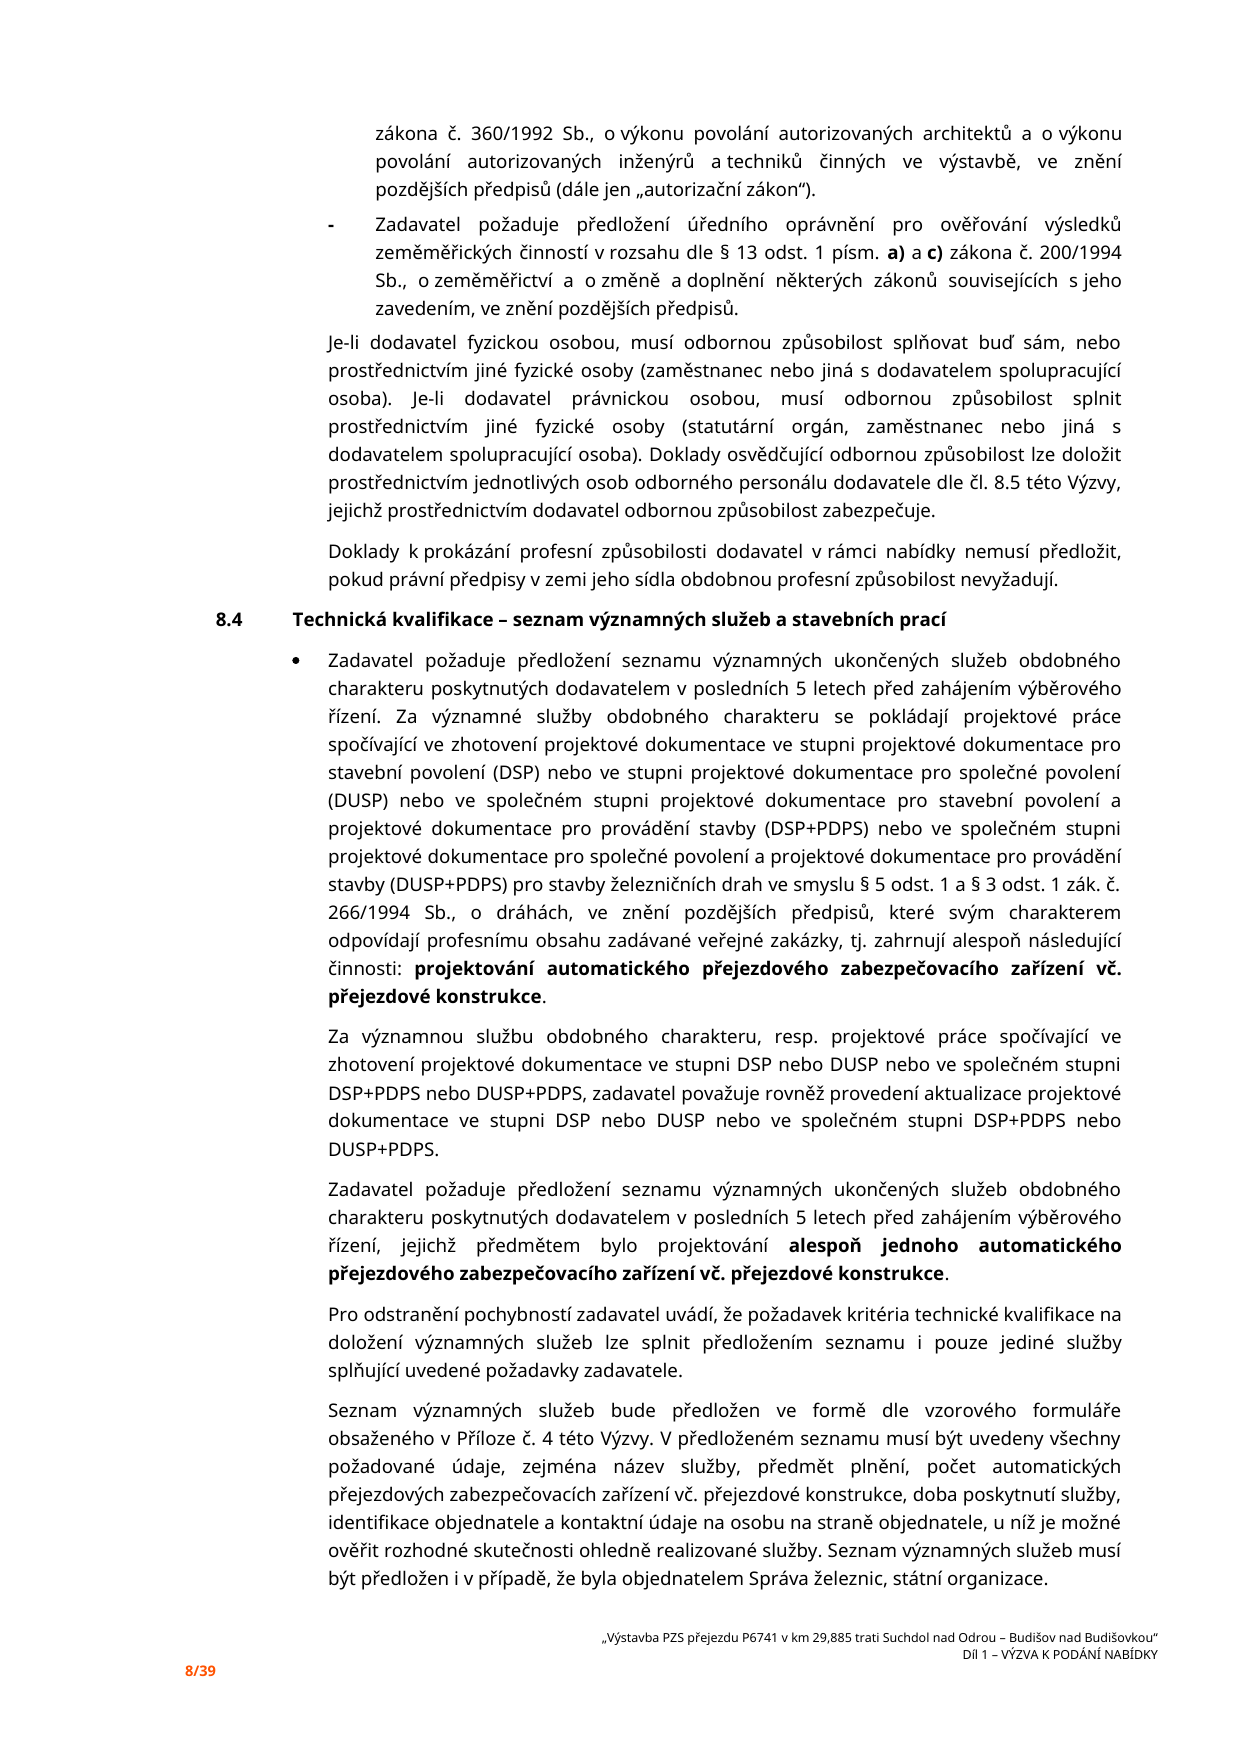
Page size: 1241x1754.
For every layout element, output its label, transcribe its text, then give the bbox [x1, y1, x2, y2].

text Zadavatel požaduje předložení úředního oprávnění pro ověřování výsledků zeměměřických činností v rozsahu dle § 13 odst. 1 písm. a) a c) zákona č. 200/1994 Sb., o zeměměřictví a o změně a doplnění některých zákonů souvisejících s jeho zavedením, ve znění pozdějších předpisů. [328, 211, 1122, 321]
text Seznam významných služeb bude předložen ve formě dle vzorového formuláře obsaženého v Příloze č. 4 této Výzvy. V předloženém seznamu musí být uvedeny všechny požadované údaje, zejména název služby, předmět plnění, počet automatických přejezdových zabezpečovacích zařízení vč. přejezdové konstrukce, doba poskytnutí služby, identifikace objednatele a kontaktní údaje na osobu na straně objednatele, u níž je možné ověřit rozhodné skutečnosti ohledně realizované služby. Seznam významných služeb musí být předložen i v případě, že byla objednatelem Správa železnic, státní organizace. [328, 1397, 1122, 1591]
text Za významnou službu obdobného charakteru, resp. projektové práce spočívající ve zhotovení projektové dokumentace ve stupni DSP nebo DUSP nebo ve společném stupni DSP+PDPS nebo DUSP+PDPS, zadavatel považuje rovněž provedení aktualizace projektové dokumentace ve stupni DSP nebo DUSP nebo ve společném stupni DSP+PDPS nebo DUSP+PDPS. [328, 1024, 1122, 1161]
text Technická kvalifikace – seznam významných služeb a stavebních prací [216, 606, 1122, 632]
text Zadavatel požaduje předložení seznamu významných ukončených služeb obdobného charakteru poskytnutých dodavatelem v posledních 5 letech před zahájením výběrového řízení. Za významné služby obdobného charakteru se pokládají projektové práce spočívající ve zhotovení projektové dokumentace ve stupni projektové dokumentace pro stavební povolení (DSP) nebo ve stupni projektové dokumentace pro společné povolení (DUSP) nebo ve společném stupni projektové dokumentace pro stavební povolení a projektové dokumentace pro provádění stavby (DSP+PDPS) nebo ve společném stupni projektové dokumentace pro společné povolení a projektové dokumentace pro provádění stavby (DUSP+PDPS) pro stavby železničních drah ve smyslu § 5 odst. 1 a § 3 odst. 1 zák. č. 266/1994 Sb., o dráhách, ve znění pozdějších předpisů, které svým charakterem odpovídají profesnímu obsahu zadávané veřejné zakázky, tj. zahrnují alespoň následující činnosti: projektování automatického přejezdového zabezpečovacího zařízení vč. přejezdové konstrukce. [292, 647, 1122, 1009]
text Je-li dodavatel fyzickou osobou, musí odbornou způsobilost splňovat buď sám, nebo prostřednictvím jiné fyzické osoby (zaměstnanec nebo jiná s dodavatelem spolupracující osoba). Je-li dodavatel právnickou osobou, musí odbornou způsobilost splnit prostřednictvím jiné fyzické osoby (statutární orgán, zaměstnanec nebo jiná s dodavatelem spolupracující osoba). Doklady osvědčující odbornou způsobilost lze doložit prostřednictvím jednotlivých osob odborného personálu dodavatele dle čl. 8.5 této Výzvy, jejichž prostřednictvím dodavatel odbornou způsobilost zabezpečuje. [328, 329, 1122, 523]
text Zadavatel požaduje předložení seznamu významných ukončených služeb obdobného charakteru poskytnutých dodavatelem v posledních 5 letech před zahájením výběrového řízení, jejichž předmětem bylo projektování alespoň jednoho automatického přejezdového zabezpečovacího zařízení vč. přejezdové konstrukce. [328, 1176, 1122, 1286]
text Doklady k prokázání profesní způsobilosti dodavatel v rámci nabídky nemusí předložit, pokud právní předpisy v zemi jeho sídla obdobnou profesní způsobilost nevyžadují. [328, 538, 1122, 591]
text Pro odstranění pochybností zadavatel uvádí, že požadavek kritéria technické kvalifikace na doložení významných služeb lze splnit předložením seznamu i pouze jediné služby splňující uvedené požadavky zadavatele. [328, 1301, 1122, 1382]
list zákona č. 360/1992 Sb., o výkonu povolání autorizovaných architektů a o výkonu povolání autorizovaných inženýrů a techniků činných ve výstavbě, ve znění pozdějších předpisů (dále jen „autorizační zákon“). [375, 121, 1122, 202]
